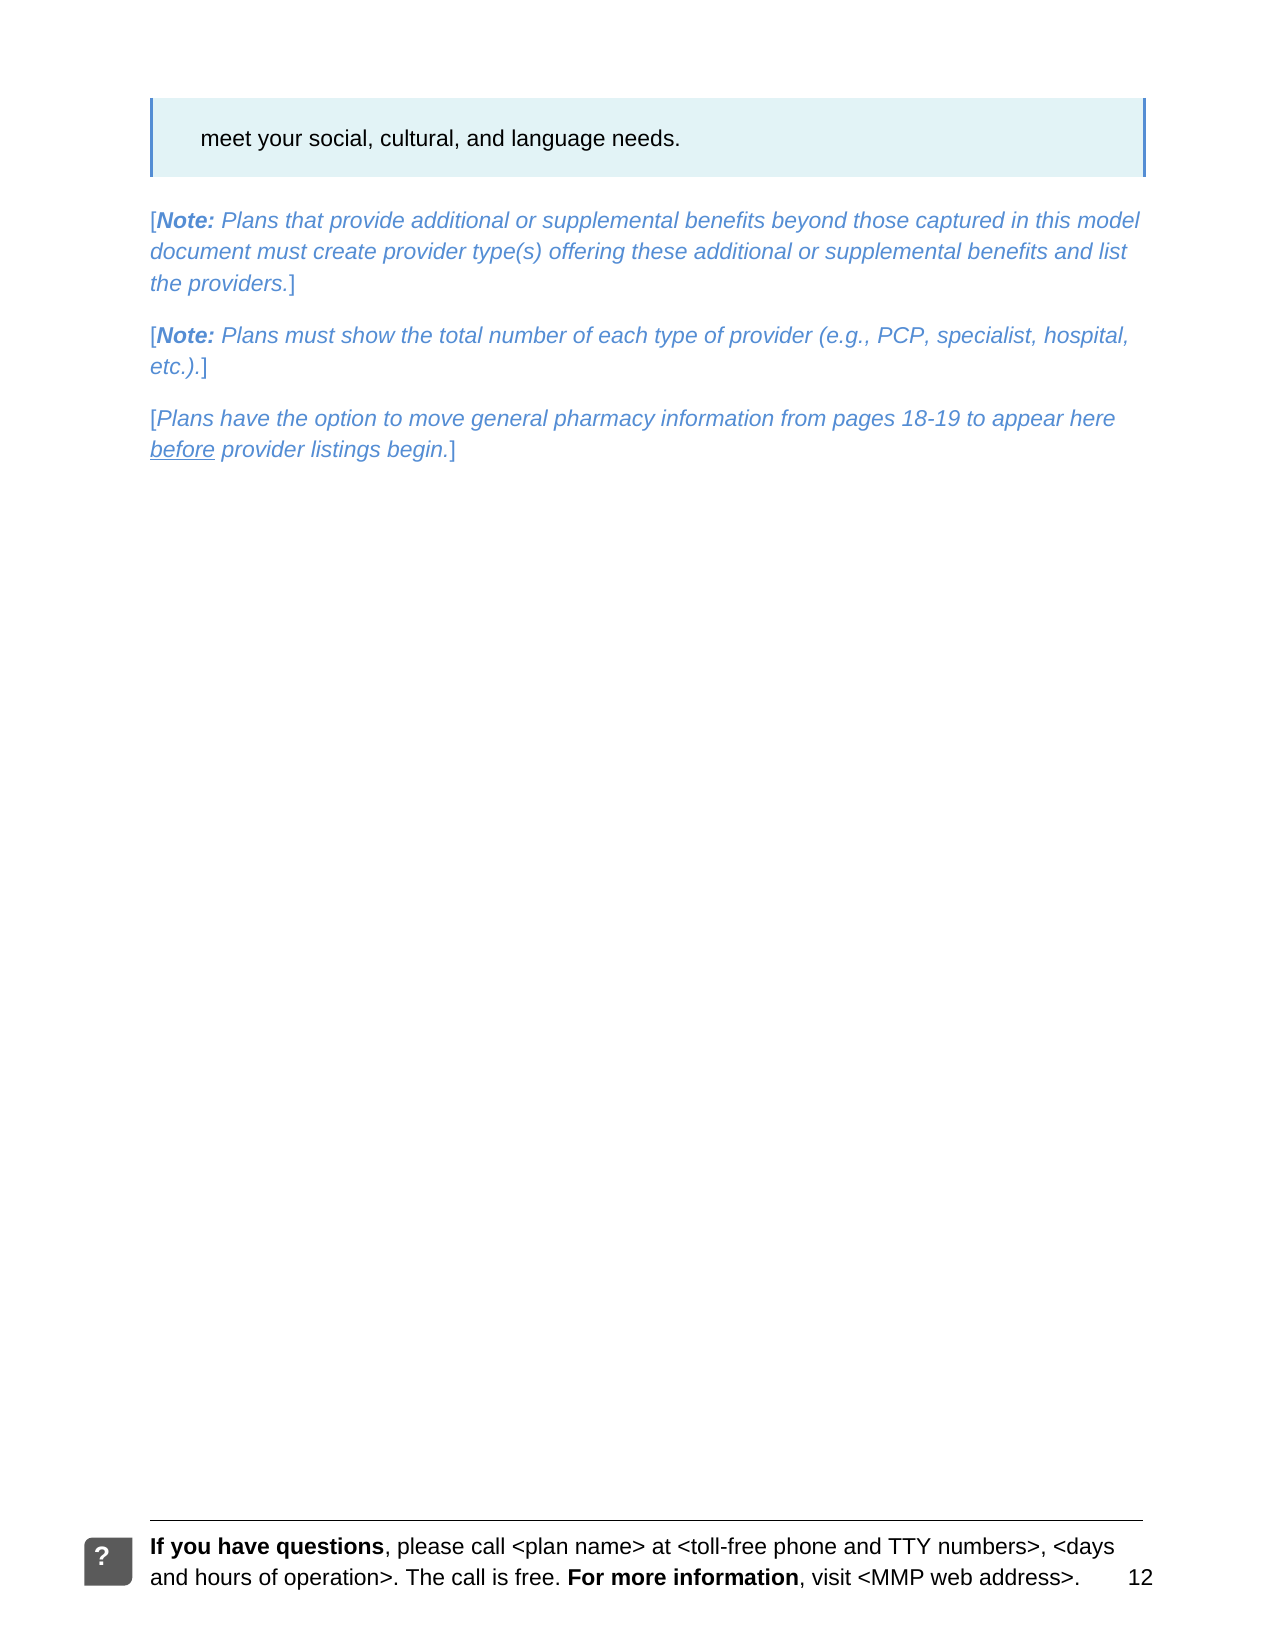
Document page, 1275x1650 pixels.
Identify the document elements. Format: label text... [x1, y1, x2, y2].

text [Note: Plans that provide additional or supplemental benefits beyond those captured in this model document must create provider type(s) offering these additional or supplemental benefits and list the providers.] [150, 203, 1143, 297]
text [Note: Plans must show the total number of each type of provider (e.g., PCP, specialist, hospital, etc.).] [150, 318, 1143, 381]
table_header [153, 101, 1143, 174]
text [Plans have the option to move general pharmacy information from pages 18-19 to appear here before provider listings begin.] [150, 401, 1143, 464]
